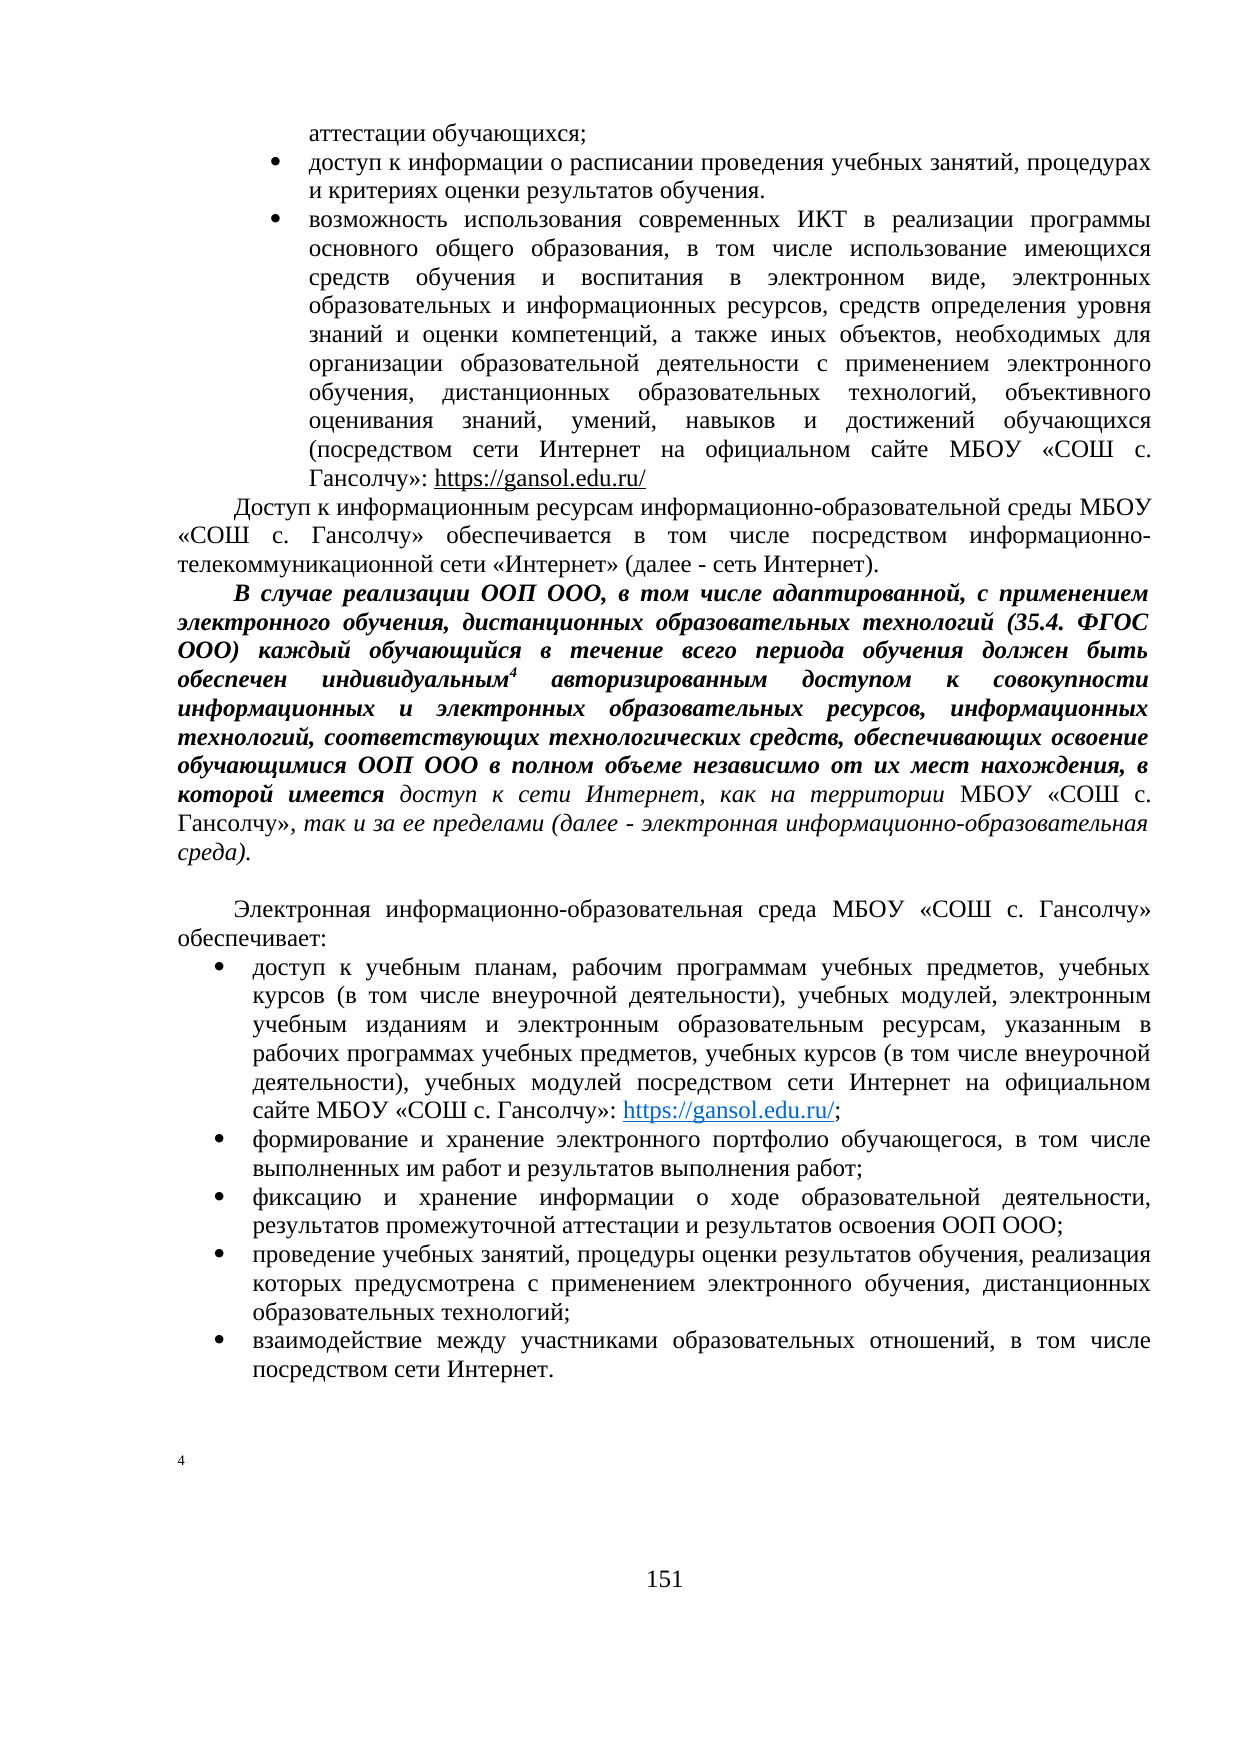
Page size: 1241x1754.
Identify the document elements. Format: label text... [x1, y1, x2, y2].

text Доступ к информационным ресурсам информационно-образовательной среды МБОУ «СОШ с. Гансолчу» обеспечивается в том числе посредством информационно-телекоммуникационной сети «Интернет» (далее - сеть Интернет). [177, 492, 1152, 578]
list фиксацию и хранение информации о ходе образовательной деятельности, результатов промежуточной аттестации и результатов освоения ООП ООО; [215, 1182, 1152, 1239]
list доступ к учебным планам, рабочим программам учебных предметов, учебных курсов (в том числе внеурочной деятельности), учебных модулей, электронным учебным изданиям и электронным образовательным ресурсам, указанным в рабочих программах учебных предметов, учебных курсов (в том числе внеурочной деятельности), учебных модулей посредством сети Интернет на официальном сайте МБОУ «СОШ с. Гансолчу»: https://gansol.edu.ru/; [215, 952, 1152, 1124]
list формирование и хранение электронного портфолио обучающегося, в том числе выполненных им работ и результатов выполнения работ; [215, 1124, 1152, 1182]
list возможность использования современных ИКТ в реализации программы основного общего образования, в том числе использование имеющихся средств обучения и воспитания в электронном виде, электронных образовательных и информационных ресурсов, средств определения уровня знаний и оценки компетенций, а также иных объектов, необходимых для организации образовательной деятельности с применением электронного обучения, дистанционных образовательных технологий, объективного оценивания знаний, умений, навыков и достижений обучающихся (посредством сети Интернет на официальном сайте МБОУ «СОШ с. Гансолчу»: https://gansol.edu.ru/ [271, 204, 1152, 492]
text Электронная информационно-образовательная среда МБОУ «СОШ с. Гансолчу» обеспечивает: [177, 894, 1152, 952]
list взаимодействие между участниками образовательных отношений, в том числе посредством сети Интернет. [215, 1326, 1152, 1383]
text В случае реализации ООП ООО, в том числе адаптированной, с применением электронного обучения, дистанционных образовательных технологий (35.4. ФГОС ООО) каждый обучающийся в течение всего периода обучения должен быть обеспечен индивидуальным авторизированным доступом к совокупности информационных и электронных образовательных ресурсов, информационных технологий, соответствующих технологических средств, обеспечивающих освоение обучающимися ООП ООО в полном объеме независимо от их мест нахождения, в которой имеется доступ к сети Интернет, как на территории МБОУ «СОШ с. Гансолчу», так и за ее пределами (далее - электронная информационно-образовательная среда). [177, 578, 1152, 866]
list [271, 118, 1152, 147]
list проведение учебных занятий, процедуры оценки результатов обучения, реализация которых предусмотрена с применением электронного обучения, дистанционных образовательных технологий; [215, 1239, 1152, 1326]
list доступ к информации о расписании проведения учебных занятий, процедурах и критериях оценки результатов обучения. [271, 147, 1152, 204]
